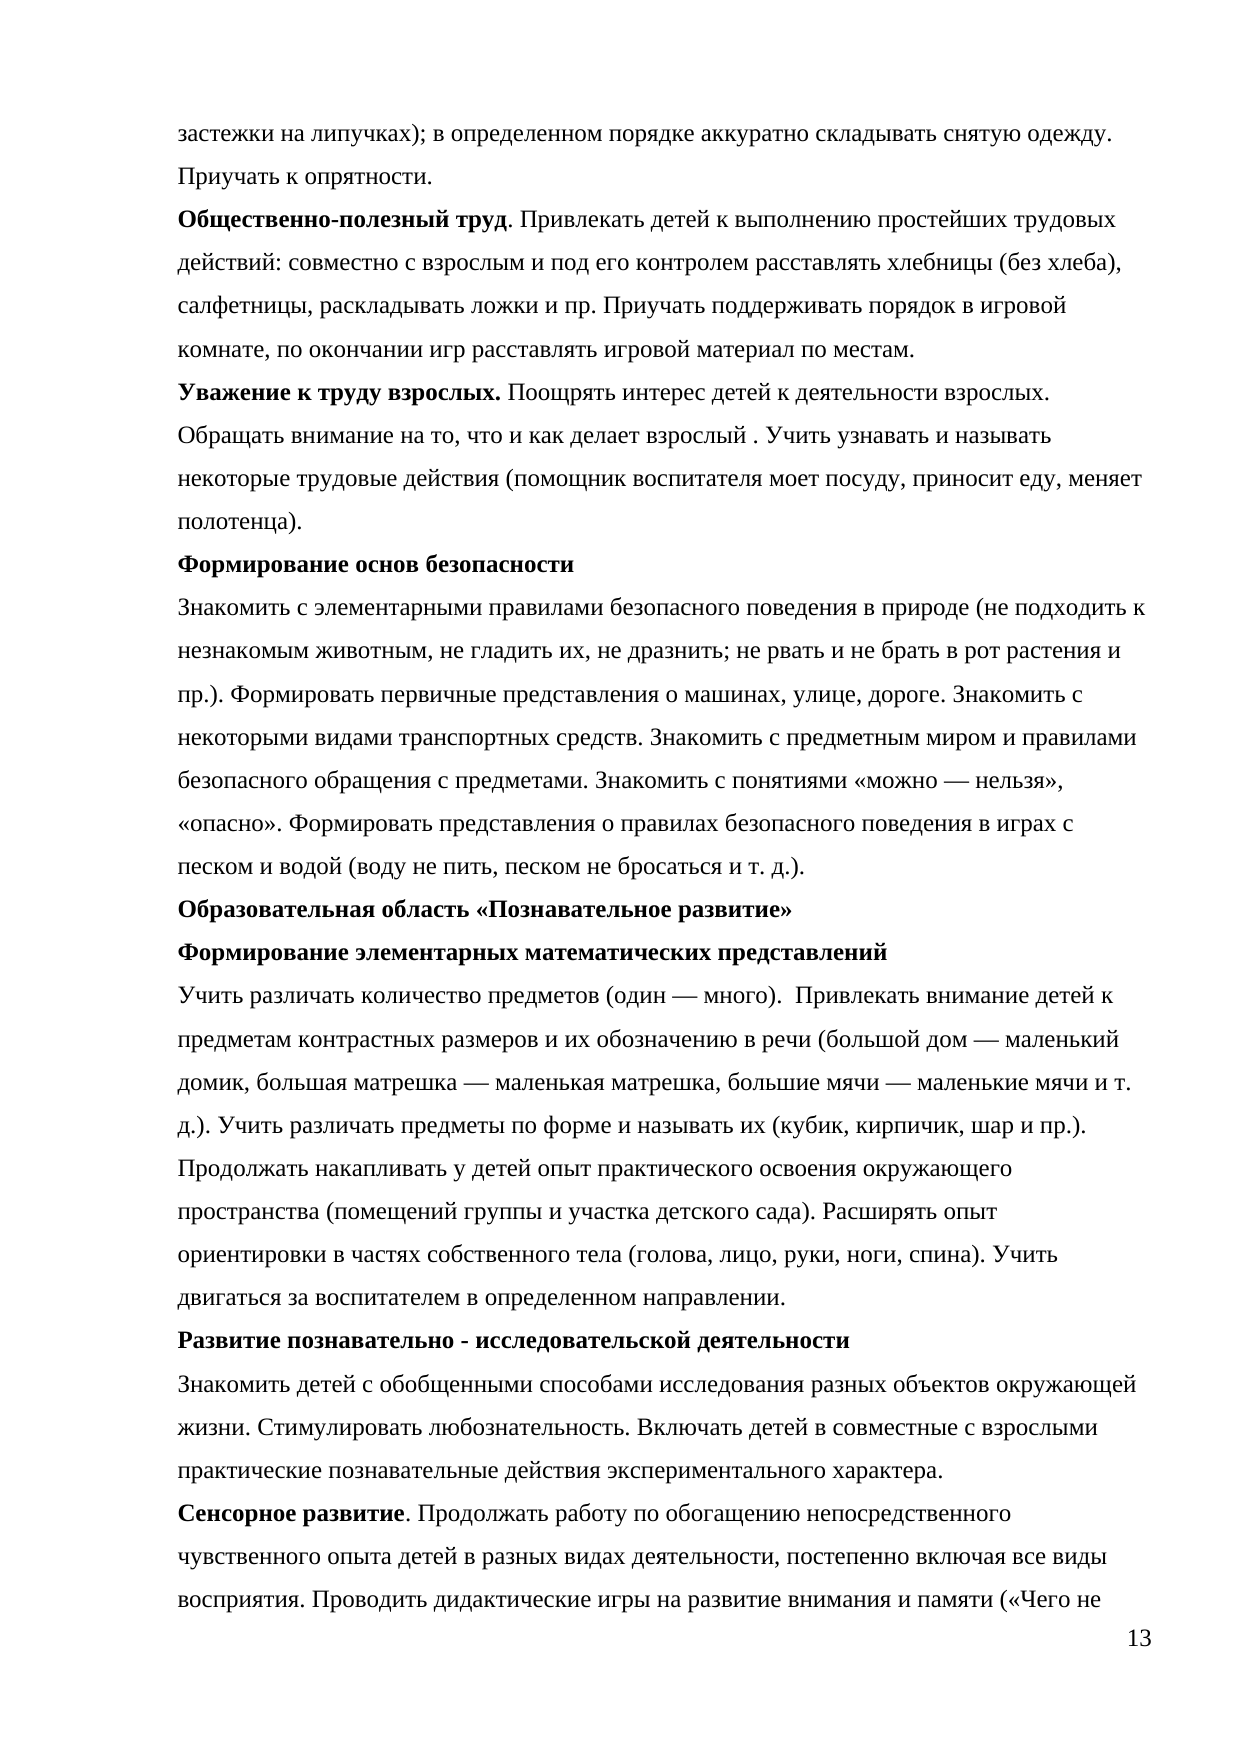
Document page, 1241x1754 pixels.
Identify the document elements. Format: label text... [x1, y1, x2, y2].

text Знакомить детей с обобщенными способами исследования разных объектов окружающей жизни. Стимулировать любознательность. Включать детей в совместные с взрослыми практические познавательные действия экспериментального характера. [177, 1369, 1152, 1484]
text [177, 118, 1152, 190]
text Формирование элементарных математических представлений [177, 937, 1152, 966]
text Учить различать количество предметов (один — много). Привлекать внимание детей к предметам контрастных размеров и их обозначению в речи (большой дом — маленький домик, большая матрешка — маленькая матрешка, большие мячи — маленькие мячи и т. д.). Учить различать предметы по форме и называть их (кубик, кирпичик, шар и пр.). Продолжать накапливать у детей опыт практического освоения окружающего пространства (помещений группы и участка детского сада). Расширять опыт ориентировки в частях собственного тела (голова, лицо, руки, ноги, спина). Учить двигаться за воспитателем в определенном направлении. [177, 981, 1152, 1311]
text Общественно-полезный труд. Привлекать детей к выполнению простейших трудовых действий: совместно с взрослым и под его контролем расставлять хлебницы (без хлеба), салфетницы, раскладывать ложки и пр. Приучать поддерживать порядок в игровой комнате, по окончании игр расставлять игровой материал по местам. [177, 204, 1152, 362]
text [177, 1498, 1152, 1613]
text Знакомить с элементарными правилами безопасного поведения в природе (не подходить к незнакомым животным, не гладить их, не дразнить; не рвать и не брать в рот растения и пр.). Формировать первичные представления о машинах, улице, дороге. Знакомить с некоторыми видами транспортных средств. Знакомить с предметным миром и правилами безопасного обращения с предметами. Знакомить с понятиями «можно — нельзя», «опасно». Формировать представления о правилах безопасного поведения в играх с песком и водой (воду не пить, песком не бросаться и т. д.). [177, 592, 1152, 880]
text Развитие познавательно - исследовательской деятельности [177, 1326, 1152, 1354]
text Уважение к труду взрослых. Поощрять интерес детей к деятельности взрослых. Обращать внимание на то, что и как делает взрослый . Учить узнавать и называть некоторые трудовые действия (помощник воспитателя моет посуду, приносит еду, меняет полотенца). [177, 377, 1152, 535]
text Образовательная область «Познавательное развитие» [177, 894, 1152, 923]
text Формирование основ безопасности [177, 549, 1152, 578]
